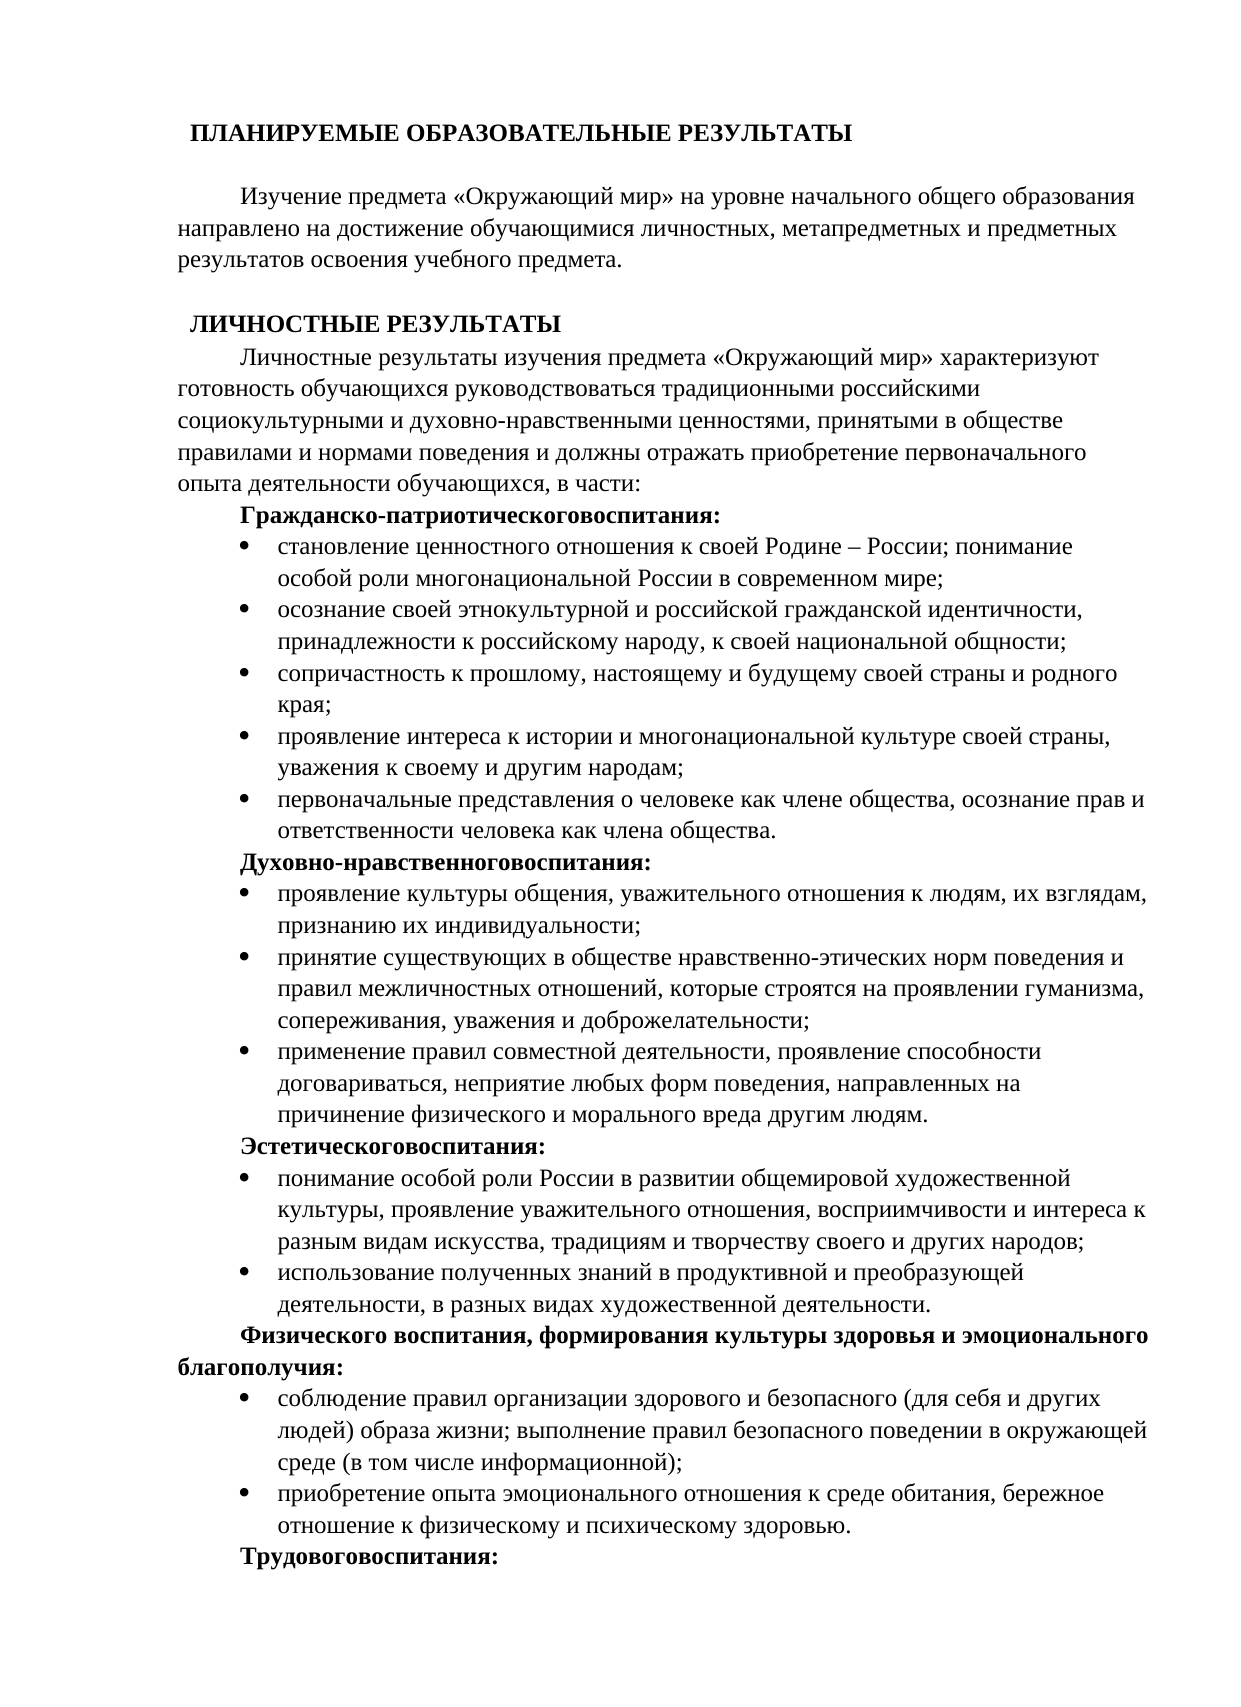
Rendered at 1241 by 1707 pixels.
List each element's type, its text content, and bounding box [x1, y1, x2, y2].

list использование полученных знаний в продуктивной и преобразующей деятельности, в разных видах художественной деятельности. [240, 1257, 1152, 1318]
list сопричастность к прошлому, настоящему и будущему своей страны и родного края; [240, 658, 1152, 718]
text ЛИЧНОСТНЫЕ РЕЗУЛЬТАТЫ [190, 309, 1152, 338]
list приобретение опыта эмоционального отношения к среде обитания, бережное отношение к физическому и психическому здоровью. [240, 1478, 1152, 1538]
list принятие существующих в обществе нравственно-этических норм поведения и правил межличностных отношений, которые строятся на проявлении гуманизма, сопереживания, уважения и доброжелательности; [240, 942, 1152, 1033]
list осознание своей этнокультурной и российской гражданской идентичности, принадлежности к российскому народу, к своей национальной общности; [240, 594, 1152, 655]
list соблюдение правил организации здорового и безопасного (для себя и других людей) образа жизни; выполнение правил безопасного поведении в окружающей среде (в том числе информационной); [240, 1383, 1152, 1475]
text Физического воспитания, формирования культуры здоровья и эмоционального благополучия: [177, 1320, 1152, 1381]
text Изучение предмета «Окружающий мир» на уровне начального общего образования направлено на достижение обучающимися личностных, метапредметных и предметных результатов освоения учебного предмета. [177, 181, 1152, 273]
text ПЛАНИРУЕМЫЕ ОБРАЗОВАТЕЛЬНЫЕ РЕЗУЛЬТАТЫ [190, 118, 1152, 147]
list проявление культуры общения, уважительного отношения к людям, их взглядам, признанию их индивидуальности; [240, 878, 1152, 939]
list становление ценностного отношения к своей Родине – России; понимание особой роли многонациональной России в современном мире; [240, 531, 1152, 592]
text Эстетическоговоспитания: [177, 1131, 1152, 1160]
text Трудовоговоспитания: [177, 1541, 1152, 1570]
list применение правил совместной деятельности, проявление способности договариваться, неприятие любых форм поведения, направленных на причинение физического и морального вреда другим людям. [240, 1036, 1152, 1128]
text Гражданско-патриотическоговоспитания: [177, 500, 1152, 528]
list первоначальные представления о человеке как члене общества, осознание прав и ответственности человека как члена общества. [240, 784, 1152, 844]
text Духовно-нравственноговоспитания: [177, 847, 1152, 876]
list понимание особой роли России в развитии общемировой художественной культуры, проявление уважительного отношения, восприимчивости и интереса к разным видам искусства, традициям и творчеству своего и других народов; [240, 1163, 1152, 1254]
list проявление интереса к истории и многонациональной культуре своей страны, уважения к своему и другим народам; [240, 721, 1152, 781]
text Личностные результаты изучения предмета «Окружающий мир» характеризуют готовность обучающихся руководствоваться традиционными российскими социокультурными и духовно-нравственными ценностями, принятыми в обществе правилами и нормами поведения и должны отражать приобретение первоначального опыта деятельности обучающихся, в части: [177, 342, 1152, 497]
